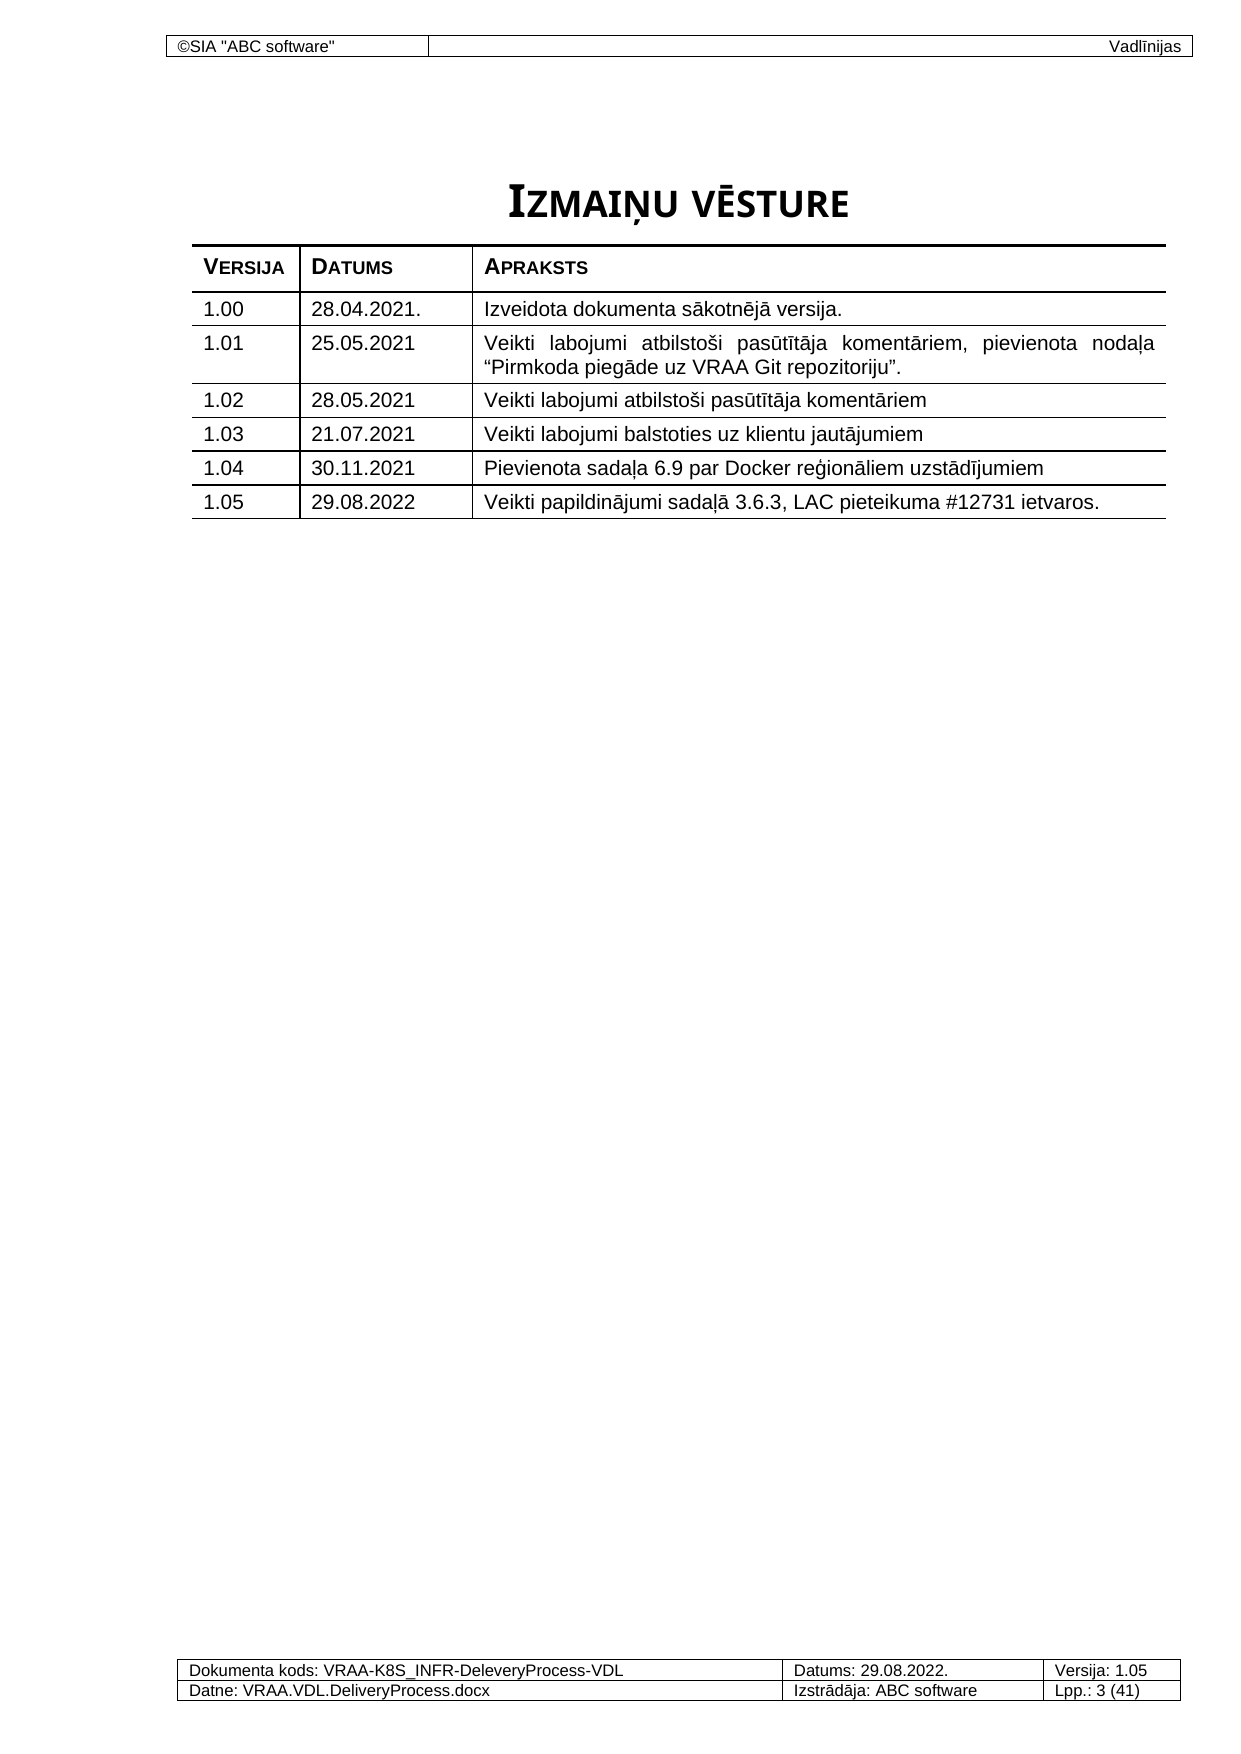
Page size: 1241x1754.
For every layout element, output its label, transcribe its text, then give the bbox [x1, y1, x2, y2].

table_header Datums [301, 247, 472, 291]
table_cell 1.04 [192, 452, 299, 484]
table_cell Veikti labojumi atbilstoši pasūtītāja komentāriem [473, 384, 1166, 416]
table_cell Izveidota dokumenta sākotnējā versija. [473, 293, 1166, 325]
table_cell 28.04.2021. [301, 293, 472, 325]
table_cell Pievienota sadaļa 6.9 par Docker reģionāliem uzstādījumiem [473, 452, 1166, 484]
table_cell 1.03 [192, 418, 299, 450]
table_cell 28.05.2021 [301, 384, 472, 416]
table_cell 1.05 [192, 486, 299, 518]
table_header Versija [192, 247, 299, 291]
table_cell 21.07.2021 [301, 418, 472, 450]
title Izmaiņu vēsture [177, 169, 1181, 231]
table_cell 25.05.2021 [301, 326, 472, 383]
table_cell 1.02 [192, 384, 299, 416]
table_cell 1.01 [192, 326, 299, 383]
table_cell Veikti labojumi atbilstoši pasūtītāja komentāriem, pievienota nodaļa “Pirmkoda piegāde uz VRAA Git repozitoriju”. [473, 326, 1166, 383]
table_cell Veikti labojumi balstoties uz klientu jautājumiem [473, 418, 1166, 450]
table_cell Veikti papildinājumi sadaļā 3.6.3, LAC pieteikuma #12731 ietvaros. [473, 486, 1166, 518]
table_cell 29.08.2022 [301, 486, 472, 518]
table_cell 1.00 [192, 293, 299, 325]
table_cell 30.11.2021 [301, 452, 472, 484]
table_header Apraksts [473, 247, 1166, 291]
